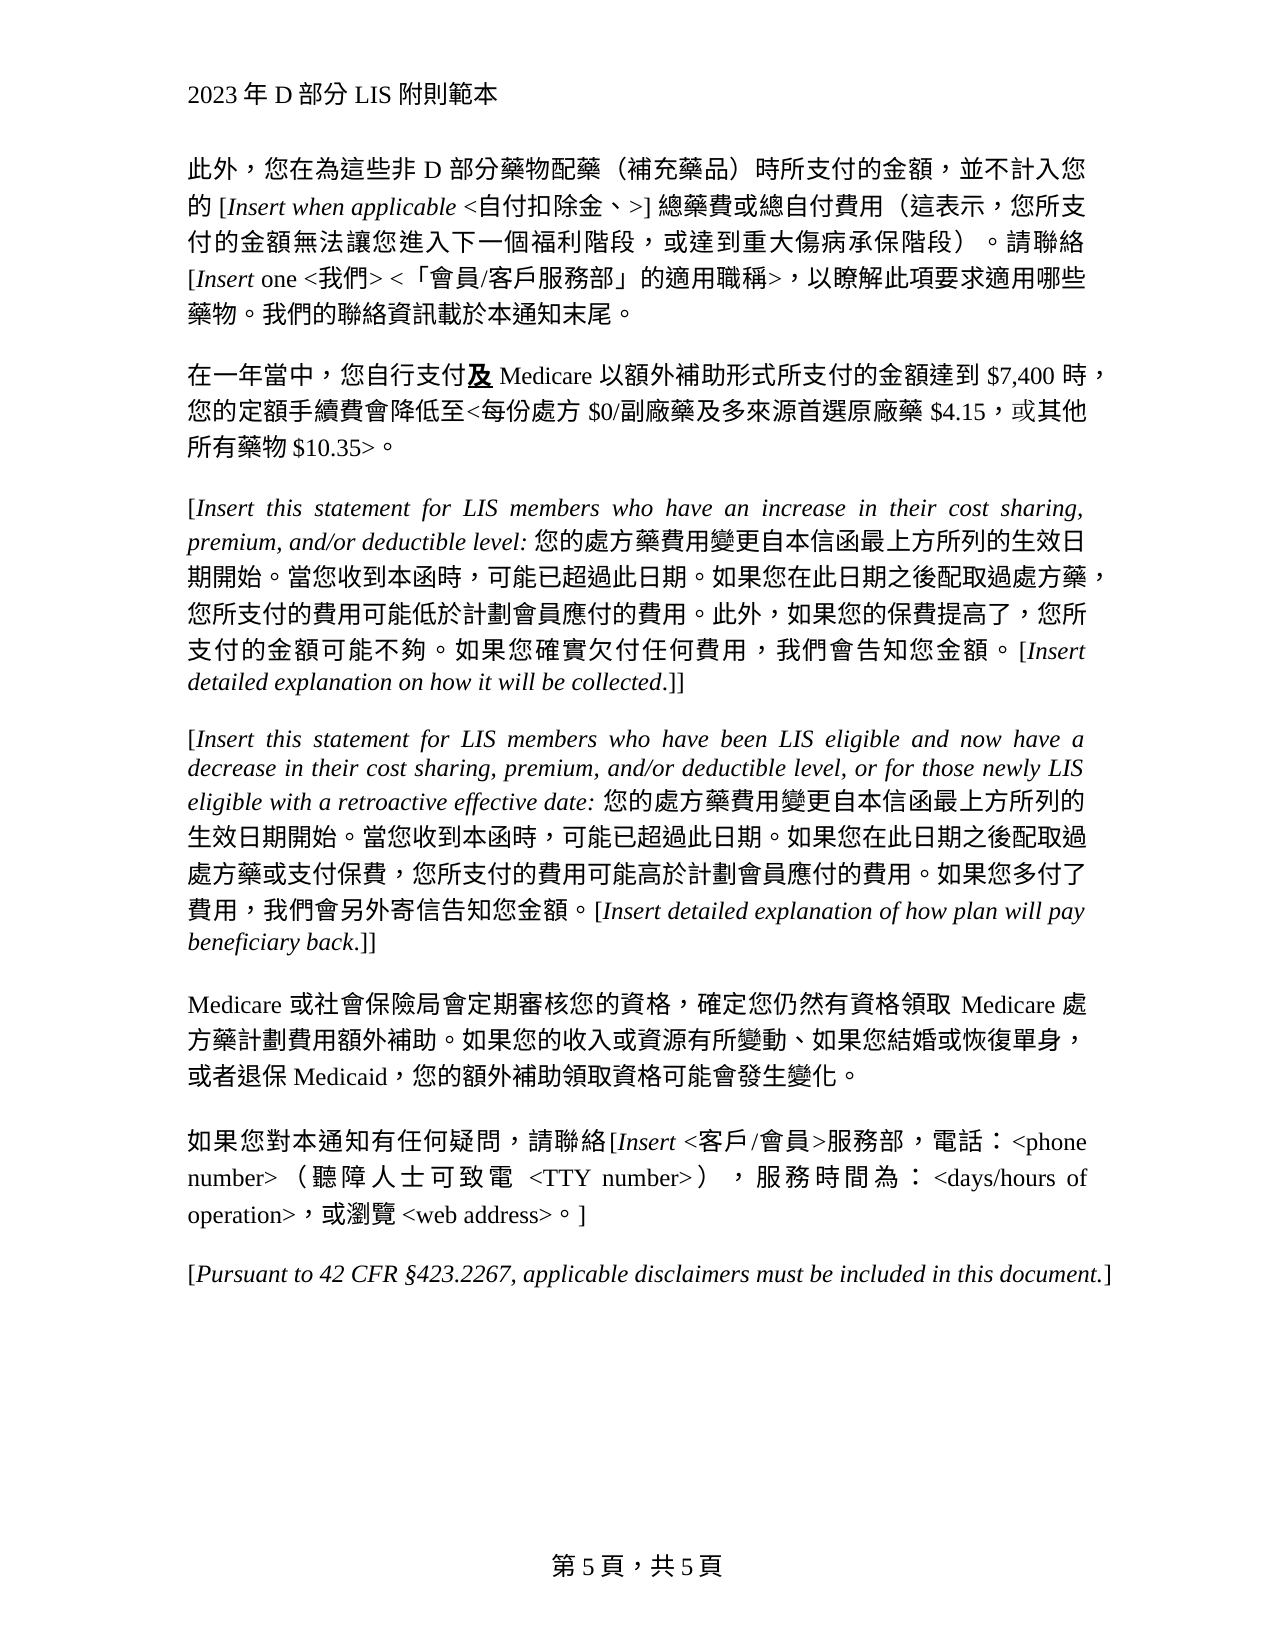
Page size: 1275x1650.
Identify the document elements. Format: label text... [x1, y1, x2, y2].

text 此外，您在為這些非 D 部分藥物配藥（補充藥品）時所支付的金額，並不計入您的 [Insert when applicable <自付扣除金、>] 總藥費或總自付費用（這表示，您所支付的金額無法讓您進入下一個福利階段，或達到重大傷病承保階段）。請聯絡 [Insert one <我們> <「會員/客戶服務部」的適用職稱>，以瞭解此項要求適用哪些藥物。我們的聯絡資訊載於本通知末尾。 [187, 150, 1087, 331]
text 在一年當中，您自行支付及 Medicare 以額外補助形式所支付的金額達到 $7,400 時，您的定額手續費會降低至<每份處方 $0/副廠藥及多來源首選原廠藥 $4.15，或其他所有藥物 $10.35>。 [187, 355, 1087, 464]
text Medicare 或社會保險局會定期審核您的資格，確定您仍然有資格領取 Medicare 處方藥計劃費用額外補助。如果您的收入或資源有所變動、如果您結婚或恢復單身，或者退保 Medicaid，您的額外補助領取資格可能會發生變化。 [187, 984, 1087, 1093]
text [Pursuant to 42 CFR §423.2267, applicable disclaimers must be included in this document.] [187, 1259, 1118, 1288]
text [Insert this statement for LIS members who have an increase in their cost sharing, premium, and/or deductible level: 您的處方藥費用變更自本信函最上方所列的生效日期開始。當您收到本函時，可能已超過此日期。如果您在此日期之後配取過處方藥，您所支付的費用可能低於計劃會員應付的費用。此外，如果您的保費提高了，您所支付的金額可能不夠。如果您確實欠付任何費用，我們會告知您金額。[Insert detailed explanation on how it will be collected.]] [187, 493, 1087, 695]
text [Insert this statement for LIS members who have been LIS eligible and now have a decrease in their cost sharing, premium, and/or deductible level, or for those newly LIS eligible with a retroactive effective date: 您的處方藥費用變更自本信函最上方所列的生效日期開始。當您收到本函時，可能已超過此日期。如果您在此日期之後配取過處方藥或支付保費，您所支付的費用可能高於計劃會員應付的費用。如果您多付了費用，我們會另外寄信告知您金額。[Insert detailed explanation of how plan will pay beneficiary back.]] [187, 724, 1087, 955]
text 如果您對本通知有任何疑問，請聯絡[Insert <客戶/會員>服務部，電話：<phone number>（聽障人士可致電 <TTY number>），服務時間為：<days/hours of operation>，或瀏覽 <web address>。] [187, 1122, 1087, 1230]
